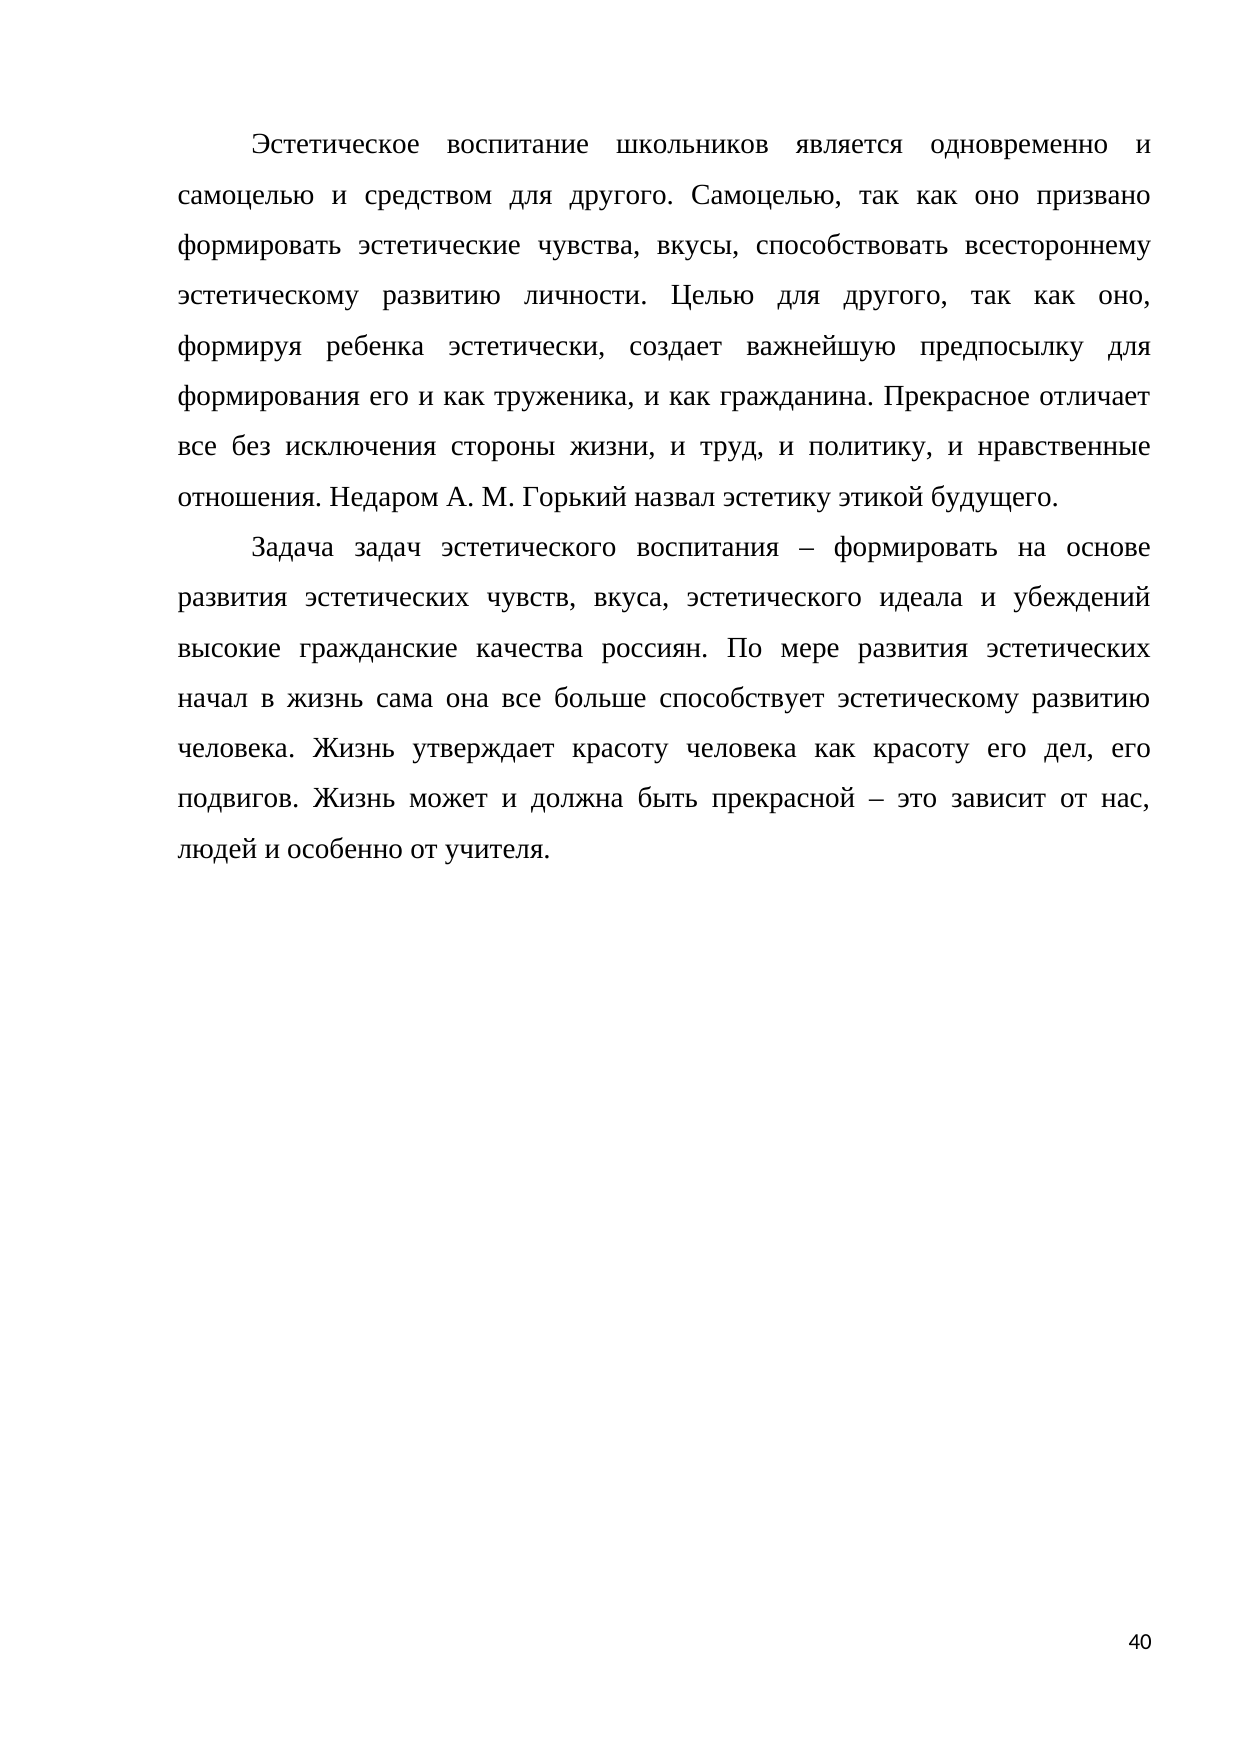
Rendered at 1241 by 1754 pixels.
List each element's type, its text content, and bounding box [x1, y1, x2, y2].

text Задача задач эстетического воспитания – формировать на основе развития эстетических чувств, вкуса, эстетического идеала и убеждений высокие гражданские качества россиян. По мере развития эстетических начал в жизнь сама она все больше способствует эстетическому развитию человека. Жизнь утверждает красоту человека как красоту его дел, его подвигов. Жизнь может и должна быть прекрасной – это зависит от нас, людей и особенно от учителя. [177, 529, 1152, 864]
text Эстетическое воспитание школьников является одновременно и самоцелью и средством для другого. Самоцелью, так как оно призвано формировать эстетические чувства, вкусы, способствовать всестороннему эстетическому развитию личности. Целью для другого, так как оно, формируя ребенка эстетически, создает важнейшую предпосылку для формирования его и как труженика, и как гражданина. Прекрасное отличает все без исключения стороны жизни, и труд, и политику, и нравственные отношения. Недаром А. М. Горький назвал эстетику этикой будущего. [177, 127, 1152, 512]
